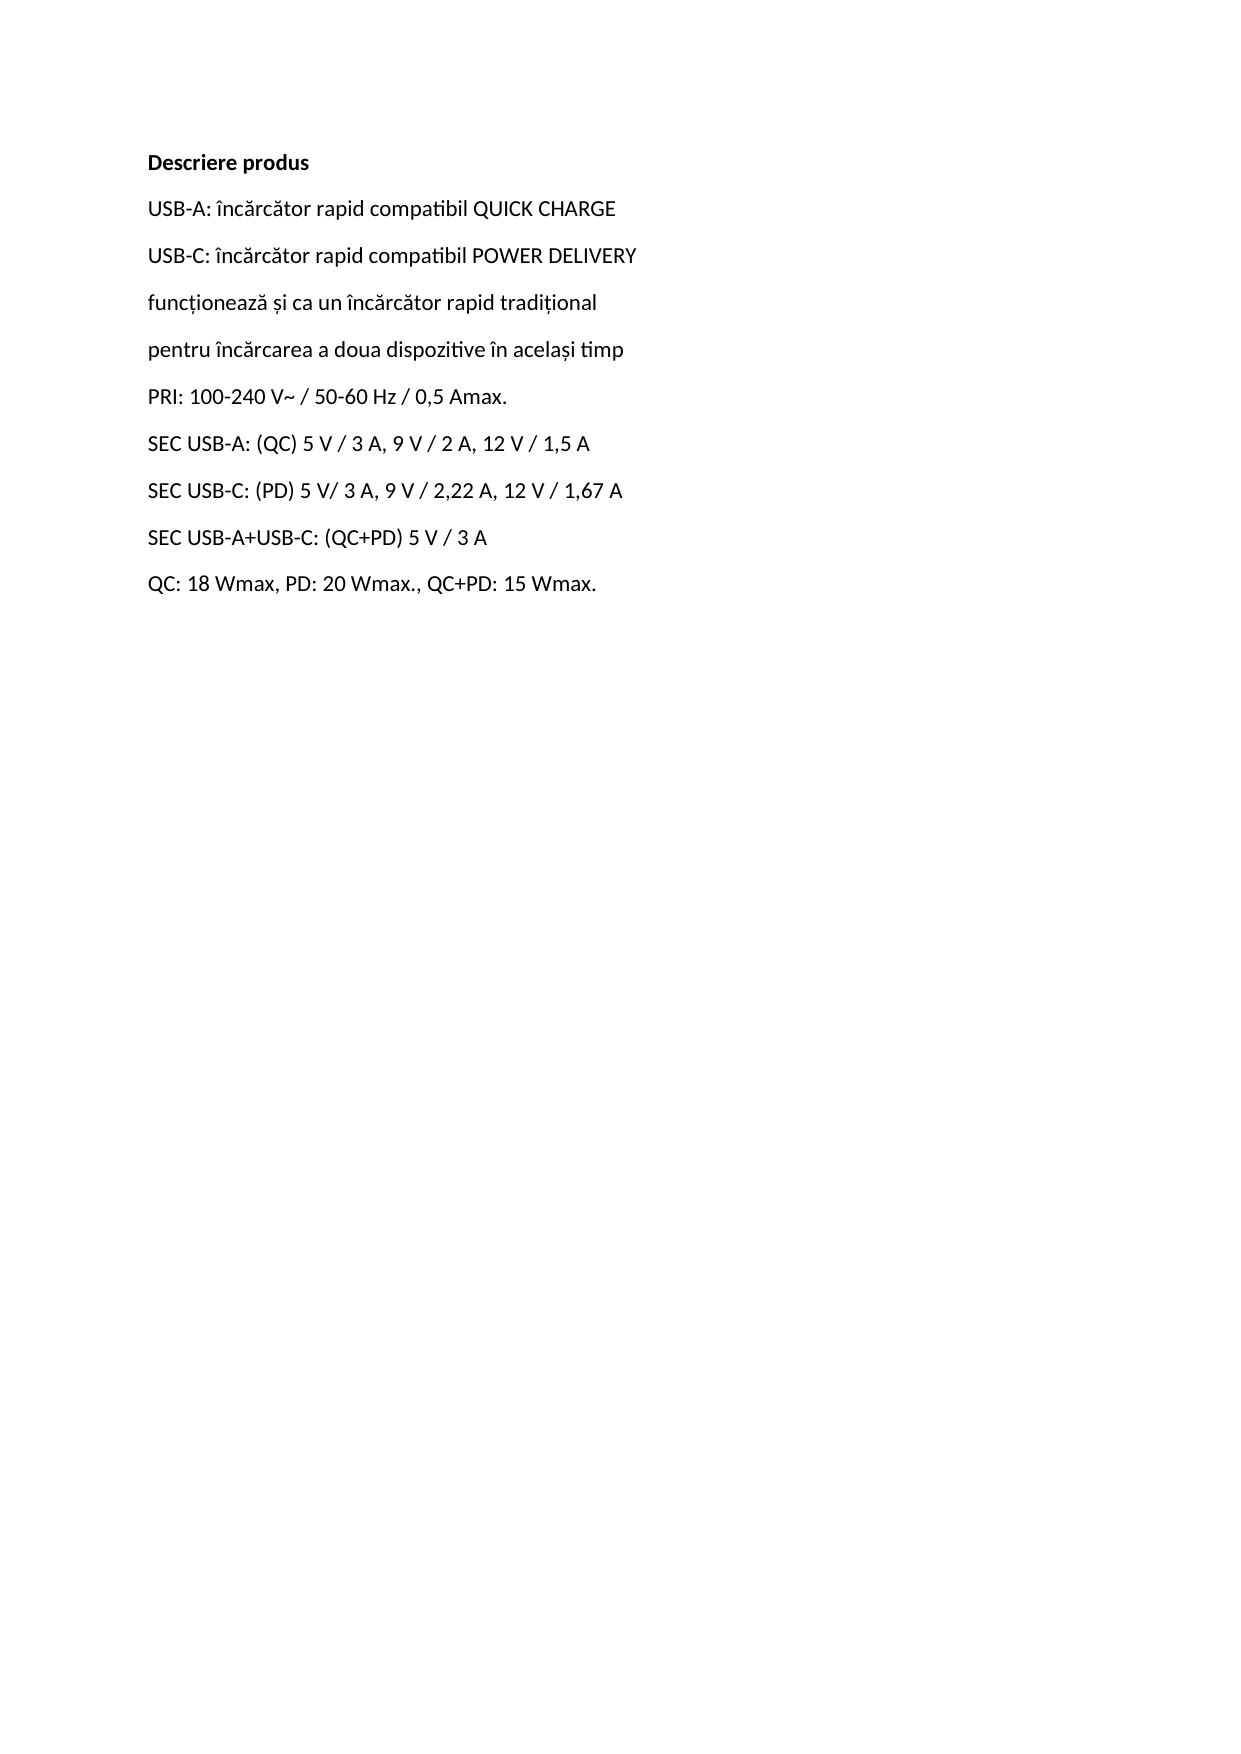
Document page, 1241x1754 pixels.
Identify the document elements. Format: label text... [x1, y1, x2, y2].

text SEC USB-C: (PD) 5 V/ 3 A, 9 V / 2,22 A, 12 V / 1,67 A [148, 476, 1093, 504]
text Descriere produs [148, 148, 1093, 176]
text USB-A: încărcător rapid compatibil QUICK CHARGE [148, 194, 1093, 222]
text USB-C: încărcător rapid compatibil POWER DELIVERY [148, 241, 1093, 269]
text QC: 18 Wmax, PD: 20 Wmax., QC+PD: 15 Wmax. [148, 569, 1093, 597]
text funcționează și ca un încărcător rapid tradițional [148, 288, 1093, 316]
text pentru încărcarea a doua dispozitive în același timp [148, 335, 1093, 363]
text SEC USB-A: (QC) 5 V / 3 A, 9 V / 2 A, 12 V / 1,5 A [148, 429, 1093, 457]
text PRI: 100-240 V~ / 50-60 Hz / 0,5 Amax. [148, 382, 1093, 410]
text SEC USB-A+USB-C: (QC+PD) 5 V / 3 A [148, 523, 1093, 551]
